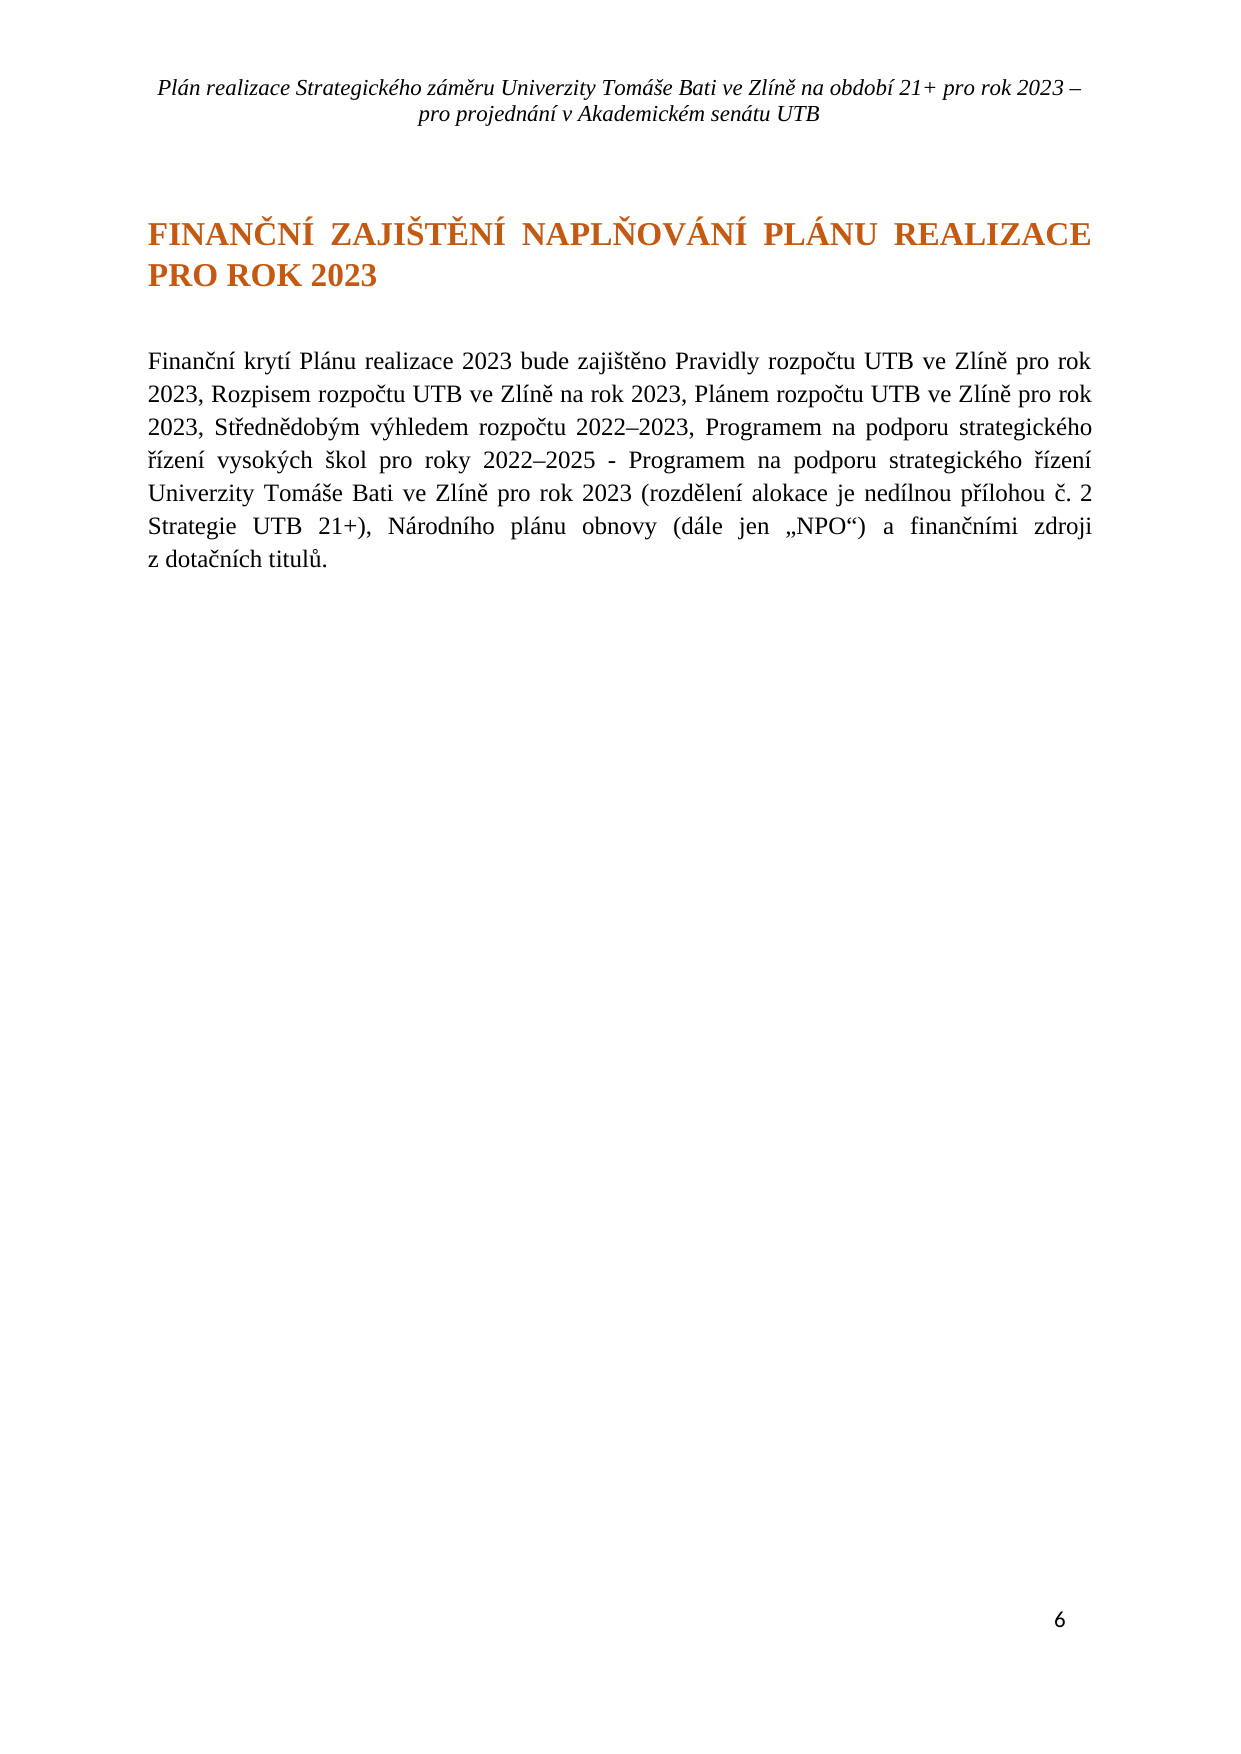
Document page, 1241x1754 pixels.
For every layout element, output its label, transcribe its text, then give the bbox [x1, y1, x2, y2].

subtitle FINANČNÍ ZAJIŠTĚNÍ NAPLŇOVÁNÍ PLÁNU REALIZACE PRO ROK 2023 [148, 214, 1092, 293]
text Finanční krytí Plánu realizace 2023 bude zajištěno Pravidly rozpočtu UTB ve Zlíně pro rok 2023, Rozpisem rozpočtu UTB ve Zlíně na rok 2023, Plánem rozpočtu UTB ve Zlíně pro rok 2023, Střednědobým výhledem rozpočtu 2022–2023, Programem na podporu strategického řízení vysokých škol pro roky 2022–2025 - Programem na podporu strategického řízení Univerzity Tomáše Bati ve Zlíně pro rok 2023 (rozdělení alokace je nedílnou přílohou č. 2 Strategie UTB 21+), Národního plánu obnovy (dále jen „NPO“) a finančními zdroji z dotačních titulů. [148, 346, 1092, 573]
